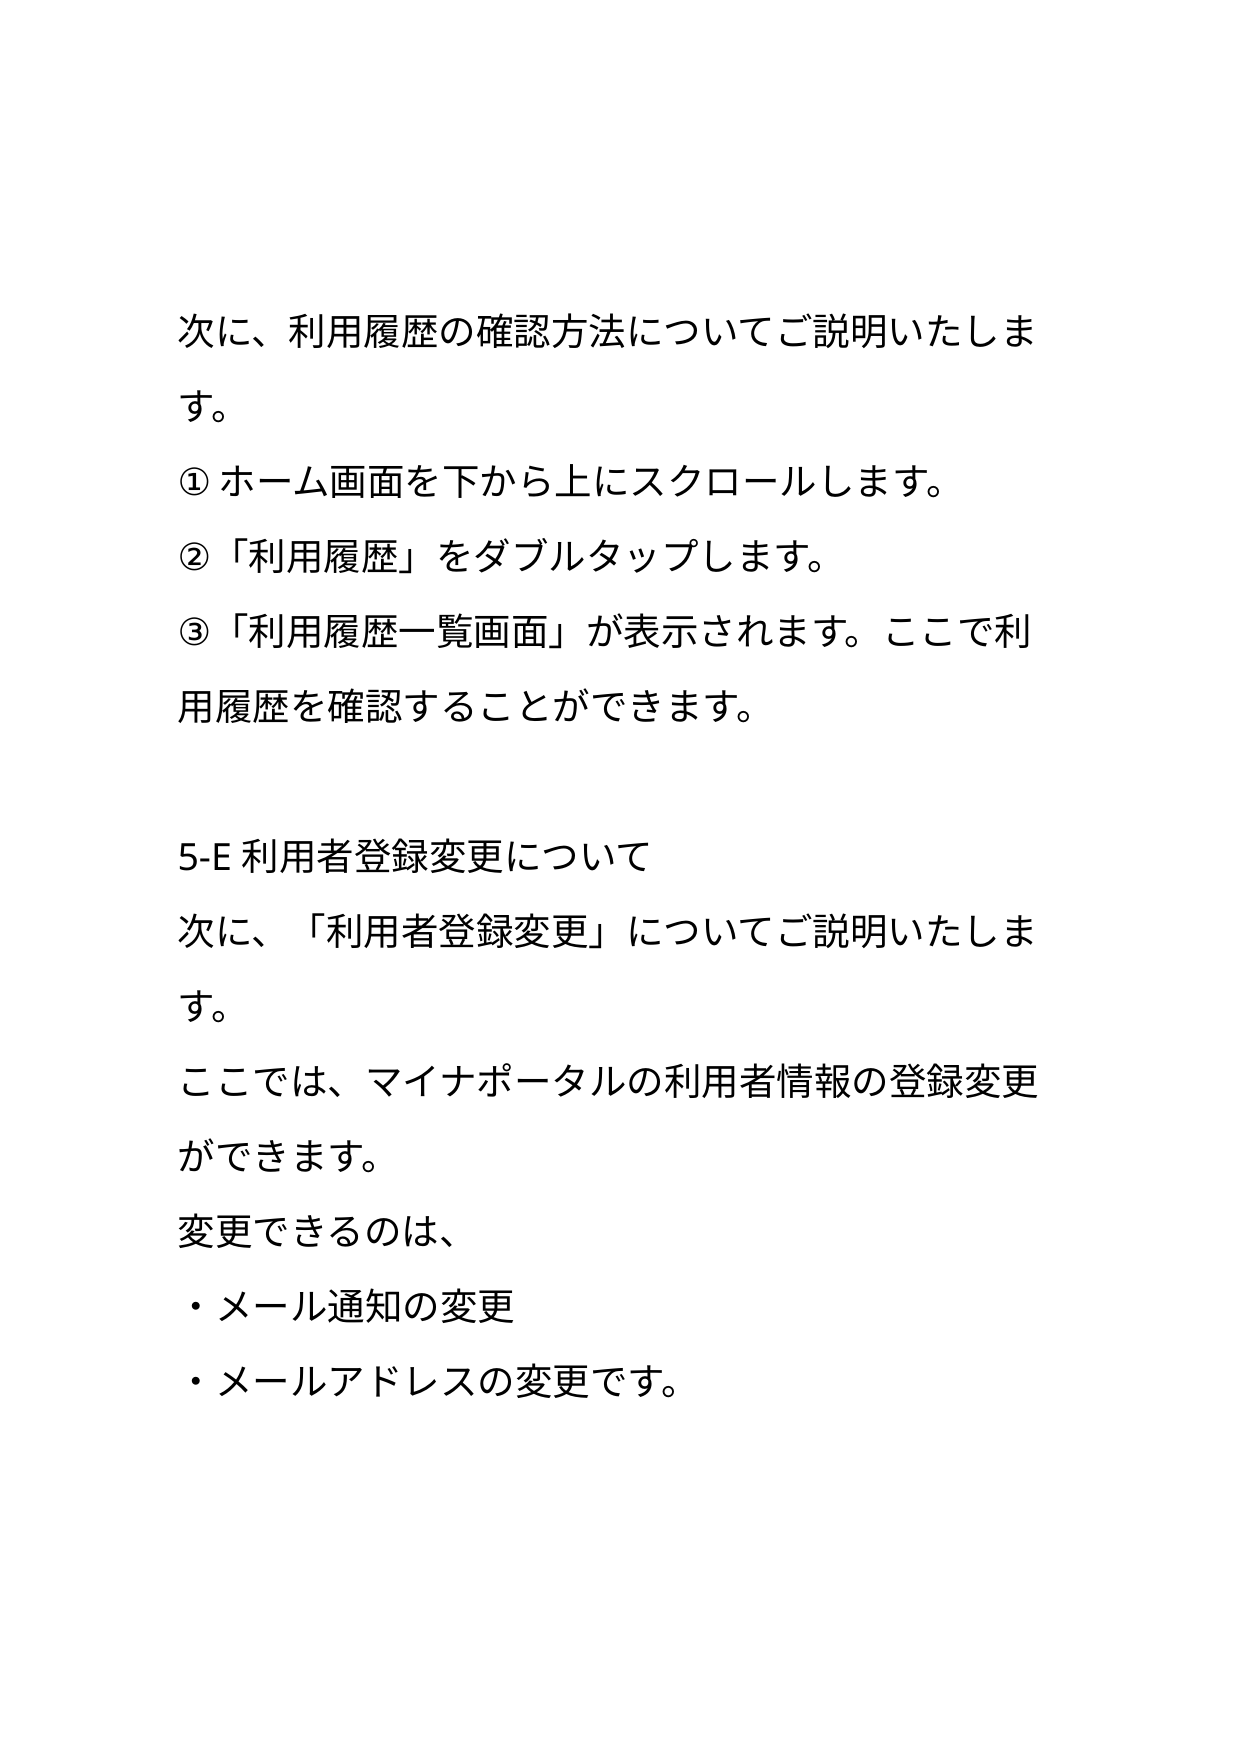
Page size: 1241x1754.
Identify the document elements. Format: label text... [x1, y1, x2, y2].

text 次に、利用履歴の確認方法についてご説明いたします。 [177, 292, 1063, 442]
text ①ホーム画面を下から上にスクロールします。 [177, 442, 1063, 517]
text ・メール通知の変更 [177, 1267, 1063, 1342]
text ここでは、マイナポータルの利用者情報の登録変更ができます。 [177, 1042, 1063, 1192]
text ③「利用履歴一覧画面」が表示されます。ここで利用履歴を確認することができます。 [177, 592, 1063, 742]
text ②「利用履歴」をダブルタップします。 [177, 517, 1063, 592]
text 5-E 利用者登録変更について [177, 817, 1063, 892]
text 変更できるのは、 [177, 1192, 1063, 1267]
text ・メールアドレスの変更です。 [177, 1342, 1063, 1417]
text 次に、「利用者登録変更」についてご説明いたします。 [177, 892, 1063, 1042]
